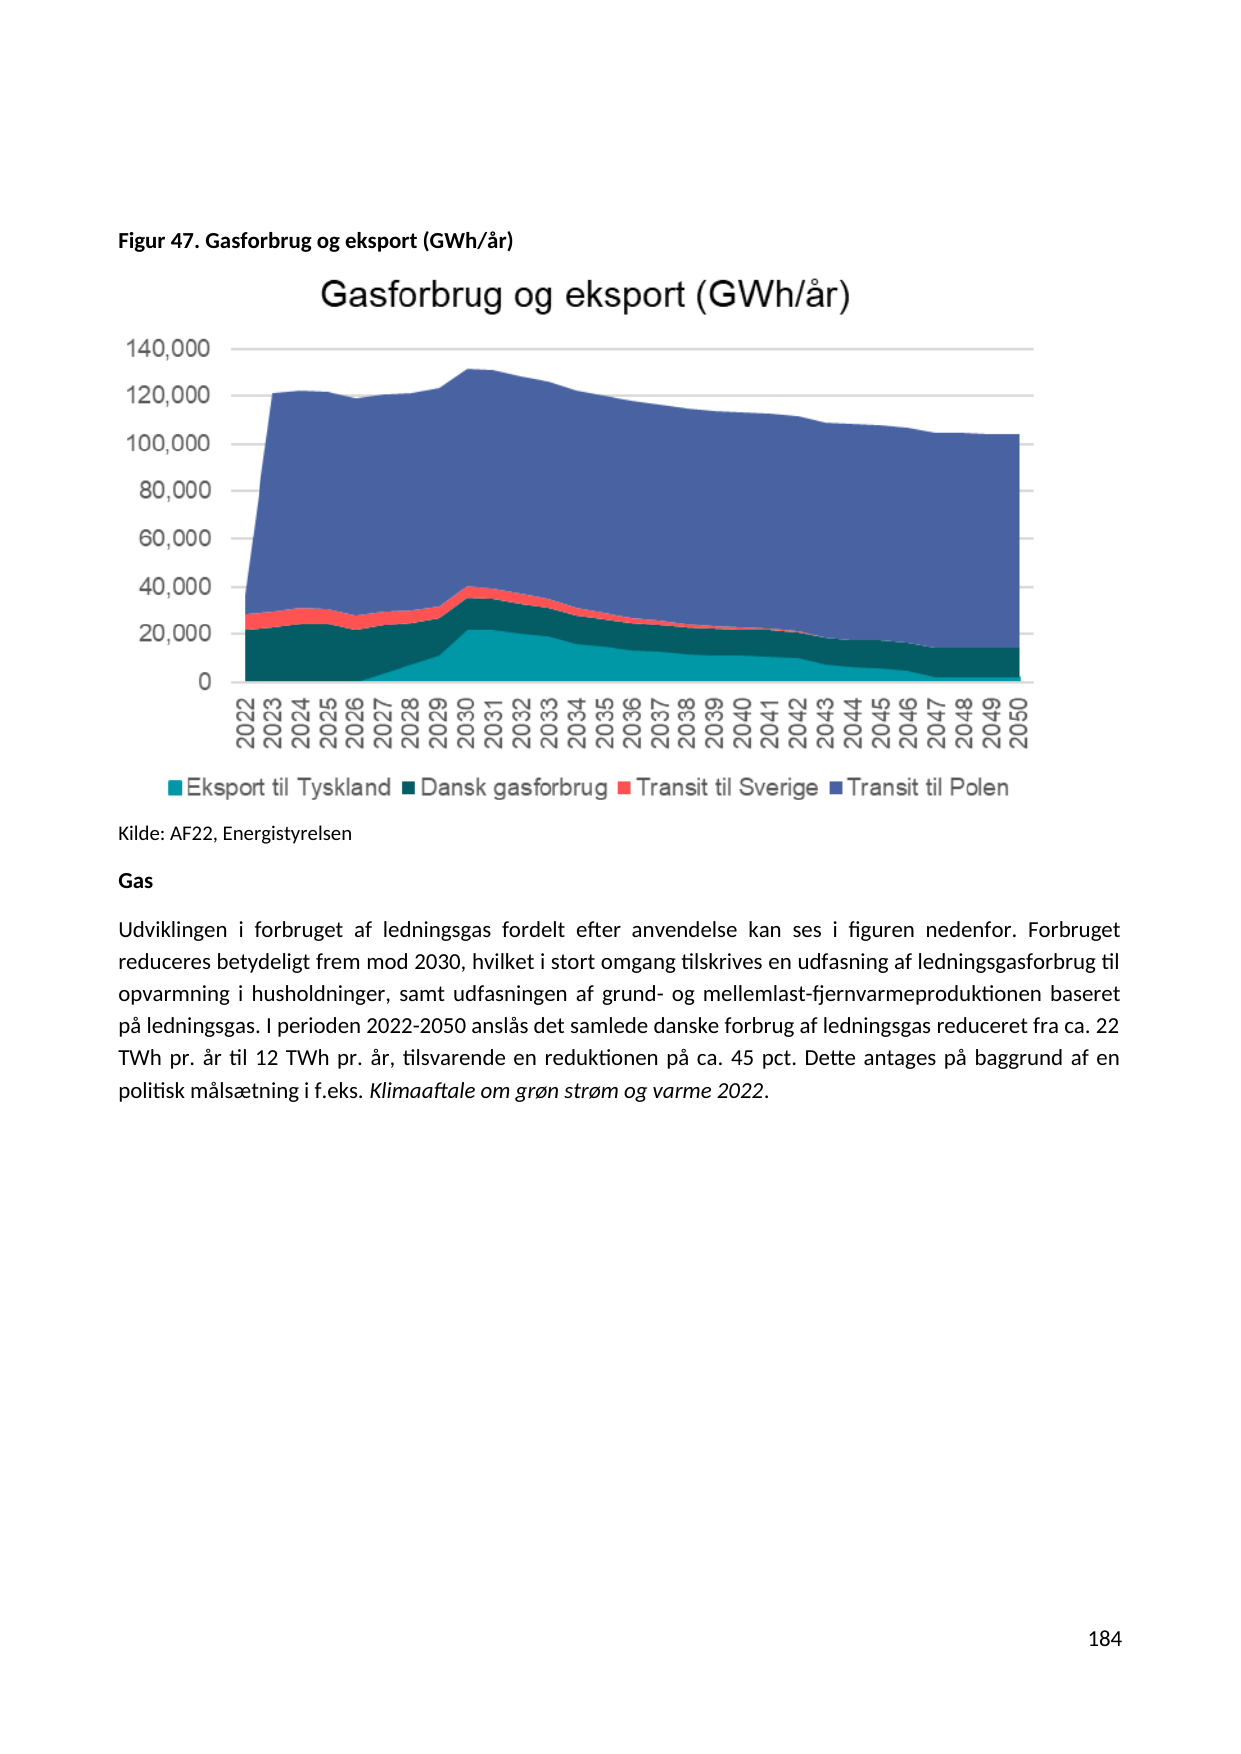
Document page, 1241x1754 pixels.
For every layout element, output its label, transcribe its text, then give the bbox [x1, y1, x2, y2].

text Figur 47. Gasforbrug og eksport (GWh/år) [118, 226, 1122, 254]
text Gas [118, 866, 1122, 894]
text Kilde: AF22, Energistyrelsen [118, 820, 1122, 846]
picture [118, 275, 1038, 800]
text Udviklingen i forbruget af ledningsgas fordelt efter anvendelse kan ses i figuren nedenfor. Forbruget reduceres betydeligt frem mod 2030, hvilket i stort omgang tilskrives en udfasning af ledningsgasforbrug til opvarmning i husholdninger, samt udfasningen af grund- og mellemlast-fjernvarmeproduktionen baseret på ledningsgas. I perioden 2022-2050 anslås det samlede danske forbrug af ledningsgas reduceret fra ca. 22 TWh pr. år til 12 TWh pr. år, tilsvarende en reduktionen på ca. 45 pct. Dette antages på baggrund af en politisk målsætning i f.eks. Klimaaftale om grøn strøm og varme 2022. [118, 915, 1122, 1104]
